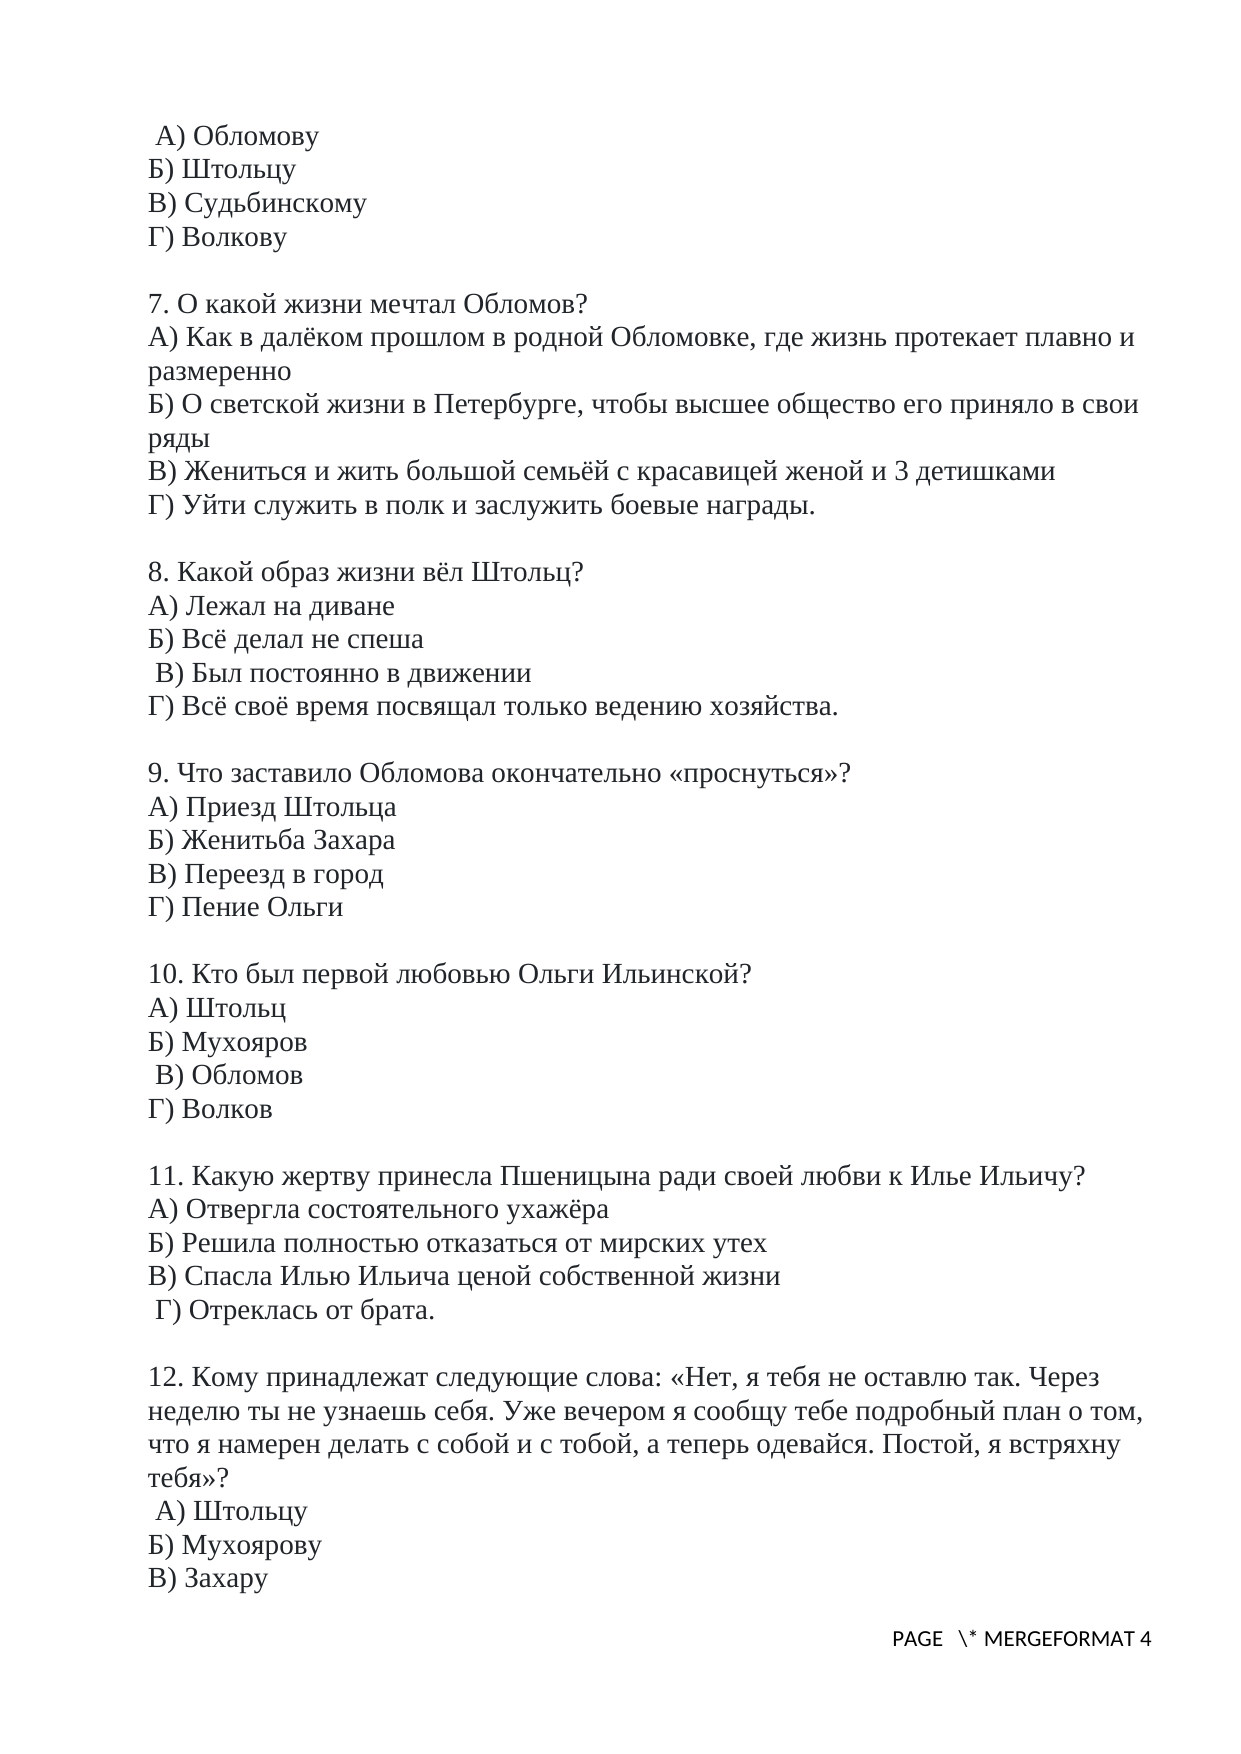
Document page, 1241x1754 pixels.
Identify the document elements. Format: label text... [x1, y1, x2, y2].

text В) Захару [148, 1560, 1152, 1594]
text Б) Женитьба Захара [148, 822, 1152, 856]
text Г) Волкову [148, 219, 1152, 252]
text 12. Кому принадлежат следующие слова: «Нет, я тебя не оставлю так. Через неделю ты не узнаешь себя. Уже вечером я сообщу тебе подробный план о том, что я намерен делать с собой и с тобой, а теперь одевайся. Постой, я встряхну тебя»? [148, 1359, 1152, 1493]
text 9. Что заставило Обломова окончательно «проснуться»? [148, 755, 1152, 789]
text 10. Кто был первой любовью Ольги Ильинской? [148, 957, 1152, 990]
text Б) Решила полностью отказаться от мирских утех [148, 1225, 1152, 1258]
text Г) Отреклась от брата. [148, 1292, 1152, 1326]
text Б) Всё делал не спеша [148, 621, 1152, 655]
text 11. Какую жертву принесла Пшеницына ради своей любви к Илье Ильичу? [148, 1158, 1152, 1191]
text Г) Уйти служить в полк и заслужить боевые награды. [148, 487, 1152, 521]
text Б) Штольцу [148, 152, 1152, 185]
text Б) О светской жизни в Петербурге, чтобы высшее общество его приняло в свои ряды [148, 386, 1152, 453]
text А) Лежал на диване [148, 588, 1152, 621]
text В) Был постоянно в движении [148, 655, 1152, 688]
text В) Спасла Илью Ильича ценой собственной жизни [148, 1258, 1152, 1292]
text 7. О какой жизни мечтал Обломов? [148, 286, 1152, 319]
text А) Приезд Штольца [148, 789, 1152, 822]
text В) Переезд в город [148, 856, 1152, 889]
text Г) Всё своё время посвящал только ведению хозяйства. [148, 688, 1152, 722]
text А) Как в далёком прошлом в родной Обломовке, где жизнь протекает плавно и размеренно [148, 319, 1152, 386]
text Б) Мухоярову [148, 1527, 1152, 1560]
text А) Обломову [148, 118, 1152, 152]
text А) Отвергла состоятельного ухажёра [148, 1191, 1152, 1225]
text 8. Какой образ жизни вёл Штольц? [148, 554, 1152, 588]
text В) Судьбинскому [148, 185, 1152, 219]
text Г) Пение Ольги [148, 889, 1152, 923]
text В) Жениться и жить большой семьёй с красавицей женой и 3 детишками [148, 453, 1152, 487]
text Б) Мухояров [148, 1024, 1152, 1057]
text А) Штольцу [148, 1493, 1152, 1527]
text В) Обломов [148, 1057, 1152, 1091]
text Г) Волков [148, 1091, 1152, 1124]
text А) Штольц [148, 990, 1152, 1024]
